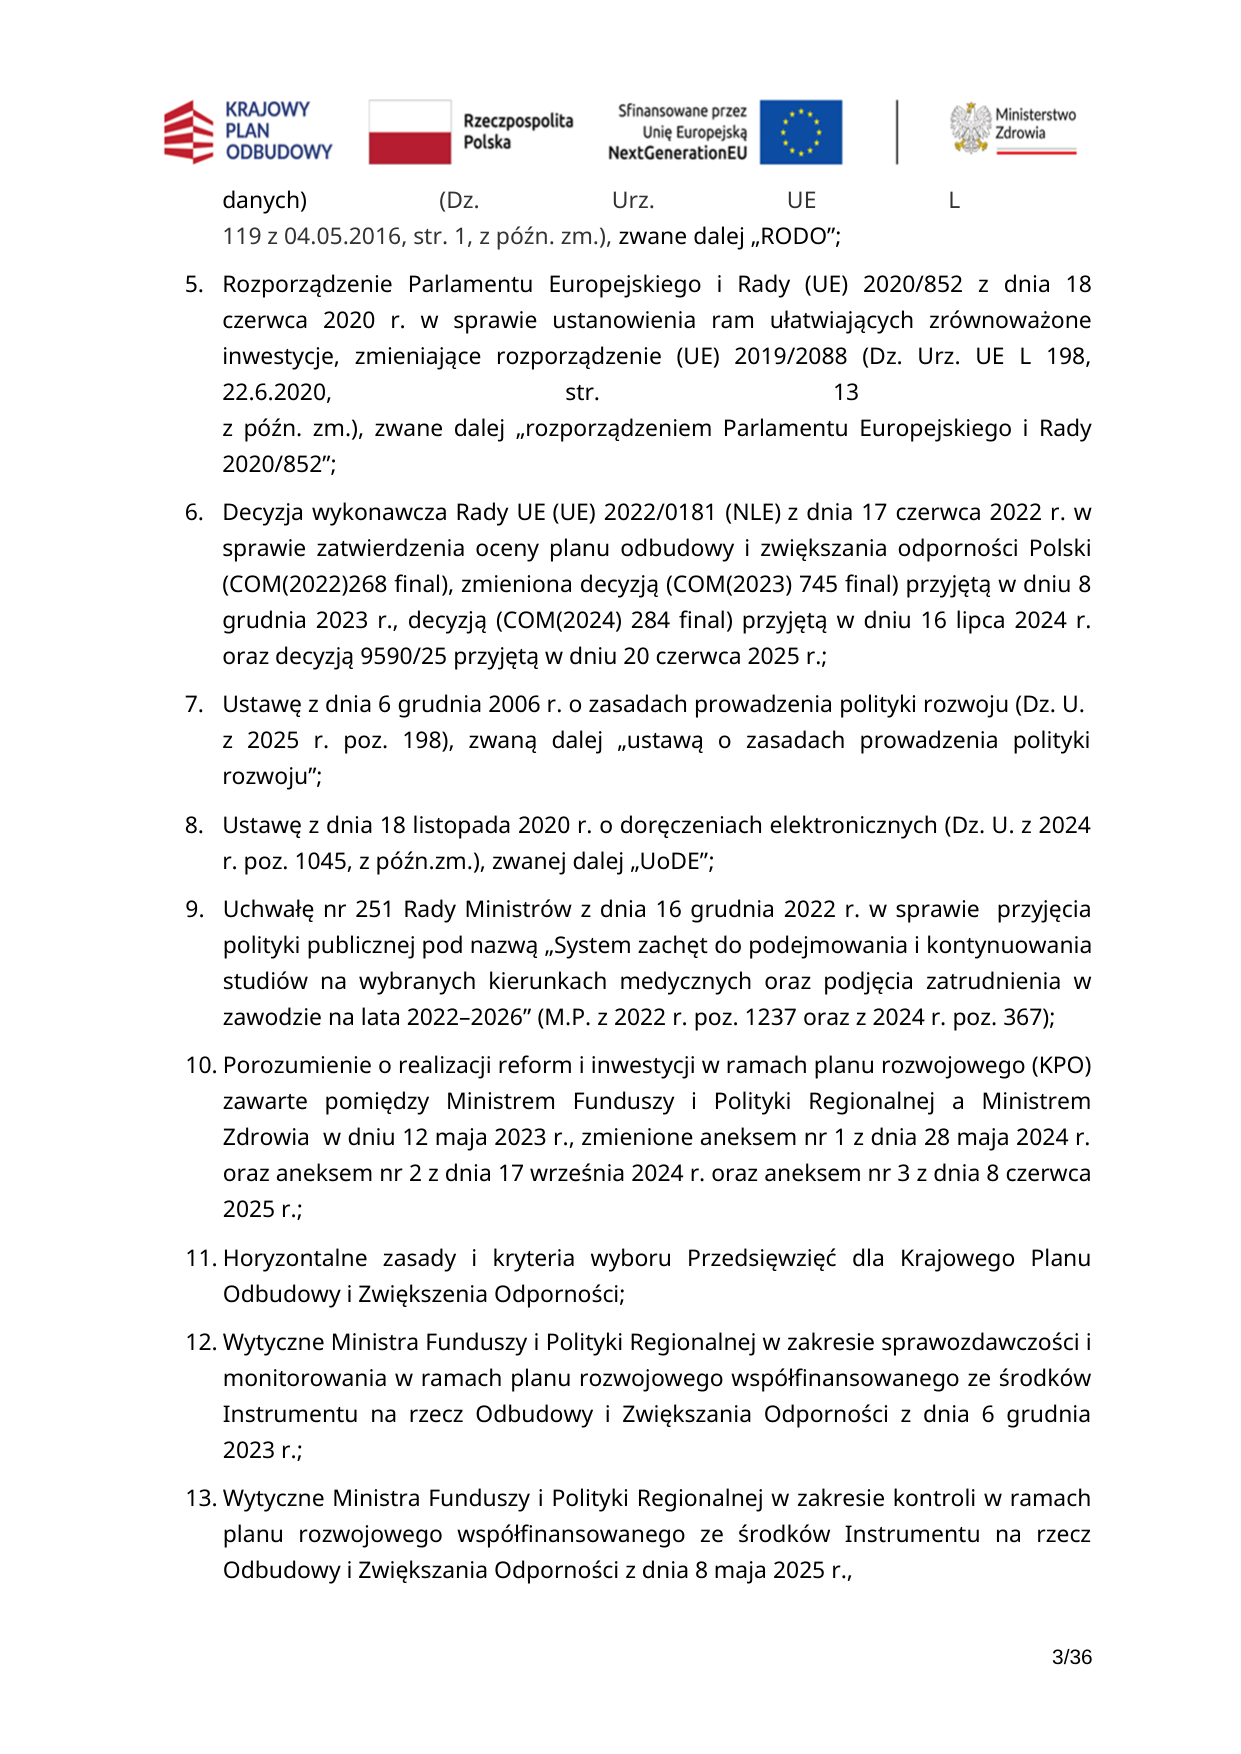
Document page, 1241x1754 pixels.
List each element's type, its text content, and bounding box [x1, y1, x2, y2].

list Rozporządzenie Parlamentu Europejskiego i Rady (UE) 2020/852 z dnia 18 czerwca 2020 r. w sprawie ustanowienia ram ułatwiających zrównoważone inwestycje, zmieniające rozporządzenie (UE) 2019/2088 (Dz. Urz. UE L 198, 22.6.2020, str. 13 z późn. zm.), zwane dalej „rozporządzeniem Parlamentu Europejskiego i Rady 2020/852”; [184, 268, 1092, 479]
list Wytyczne Ministra Funduszy i Polityki Regionalnej w zakresie kontroli w ramach planu rozwojowego współfinansowanego ze środków Instrumentu na rzecz Odbudowy i Zwiększania Odporności z dnia 8 maja 2025 r., [185, 1482, 1092, 1585]
list Porozumienie o realizacji reform i inwestycji w ramach planu rozwojowego (KPO) zawarte pomiędzy Ministrem Funduszy i Polityki Regionalnej a Ministrem Zdrowia w dniu 12 maja 2023 r., zmienione aneksem nr 1 z dnia 28 maja 2024 r. oraz aneksem nr 2 z dnia 17 września 2024 r. oraz aneksem nr 3 z dnia 8 czerwca 2025 r.; [185, 1049, 1092, 1224]
list Ustawę z dnia 6 grudnia 2006 r. o zasadach prowadzenia polityki rozwoju (Dz. U. z 2025 r. poz. 198), zwaną dalej „ustawą o zasadach prowadzenia polityki rozwoju”; [184, 688, 1092, 792]
list Wytyczne Ministra Funduszy i Polityki Regionalnej w zakresie sprawozdawczości i monitorowania w ramach planu rozwojowego współfinansowanego ze środków Instrumentu na rzecz Odbudowy i Zwiększania Odporności z dnia 6 grudnia 2023 r.; [185, 1326, 1092, 1465]
list Ustawę z dnia 18 listopada 2020 r. o doręczeniach elektronicznych (Dz. U. z 2024 r. poz. 1045, z późn.zm.), zwanej dalej „UoDE”; [184, 809, 1092, 876]
list Decyzja wykonawcza Rady UE (UE) 2022/0181 (NLE) z dnia 17 czerwca 2022 r. w sprawie zatwierdzenia oceny planu odbudowy i zwiększania odporności Polski (COM(2022)268 final), zmieniona decyzją (COM(2023) 745 final) przyjętą w dniu 8 grudnia 2023 r., decyzją (COM(2024) 284 final) przyjętą w dniu 16 lipca 2024 r. oraz decyzją 9590/25 przyjętą w dniu 20 czerwca 2025 r.; [184, 496, 1092, 671]
picture [147, 73, 1096, 184]
list Uchwałę nr 251 Rady Ministrów z dnia 16 grudnia 2022 r. w sprawie przyjęcia polityki publicznej pod nazwą „System zachęt do podejmowania i kontynuowania studiów na wybranych kierunkach medycznych oraz podjęcia zatrudnienia w zawodzie na lata 2022–2026” (M.P. z 2022 r. poz. 1237 oraz z 2024 r. poz. 367); [185, 893, 1092, 1032]
list Horyzontalne zasady i kryteria wyboru Przedsięwzięć dla Krajowego Planu Odbudowy i Zwiększenia Odporności; [185, 1242, 1092, 1309]
